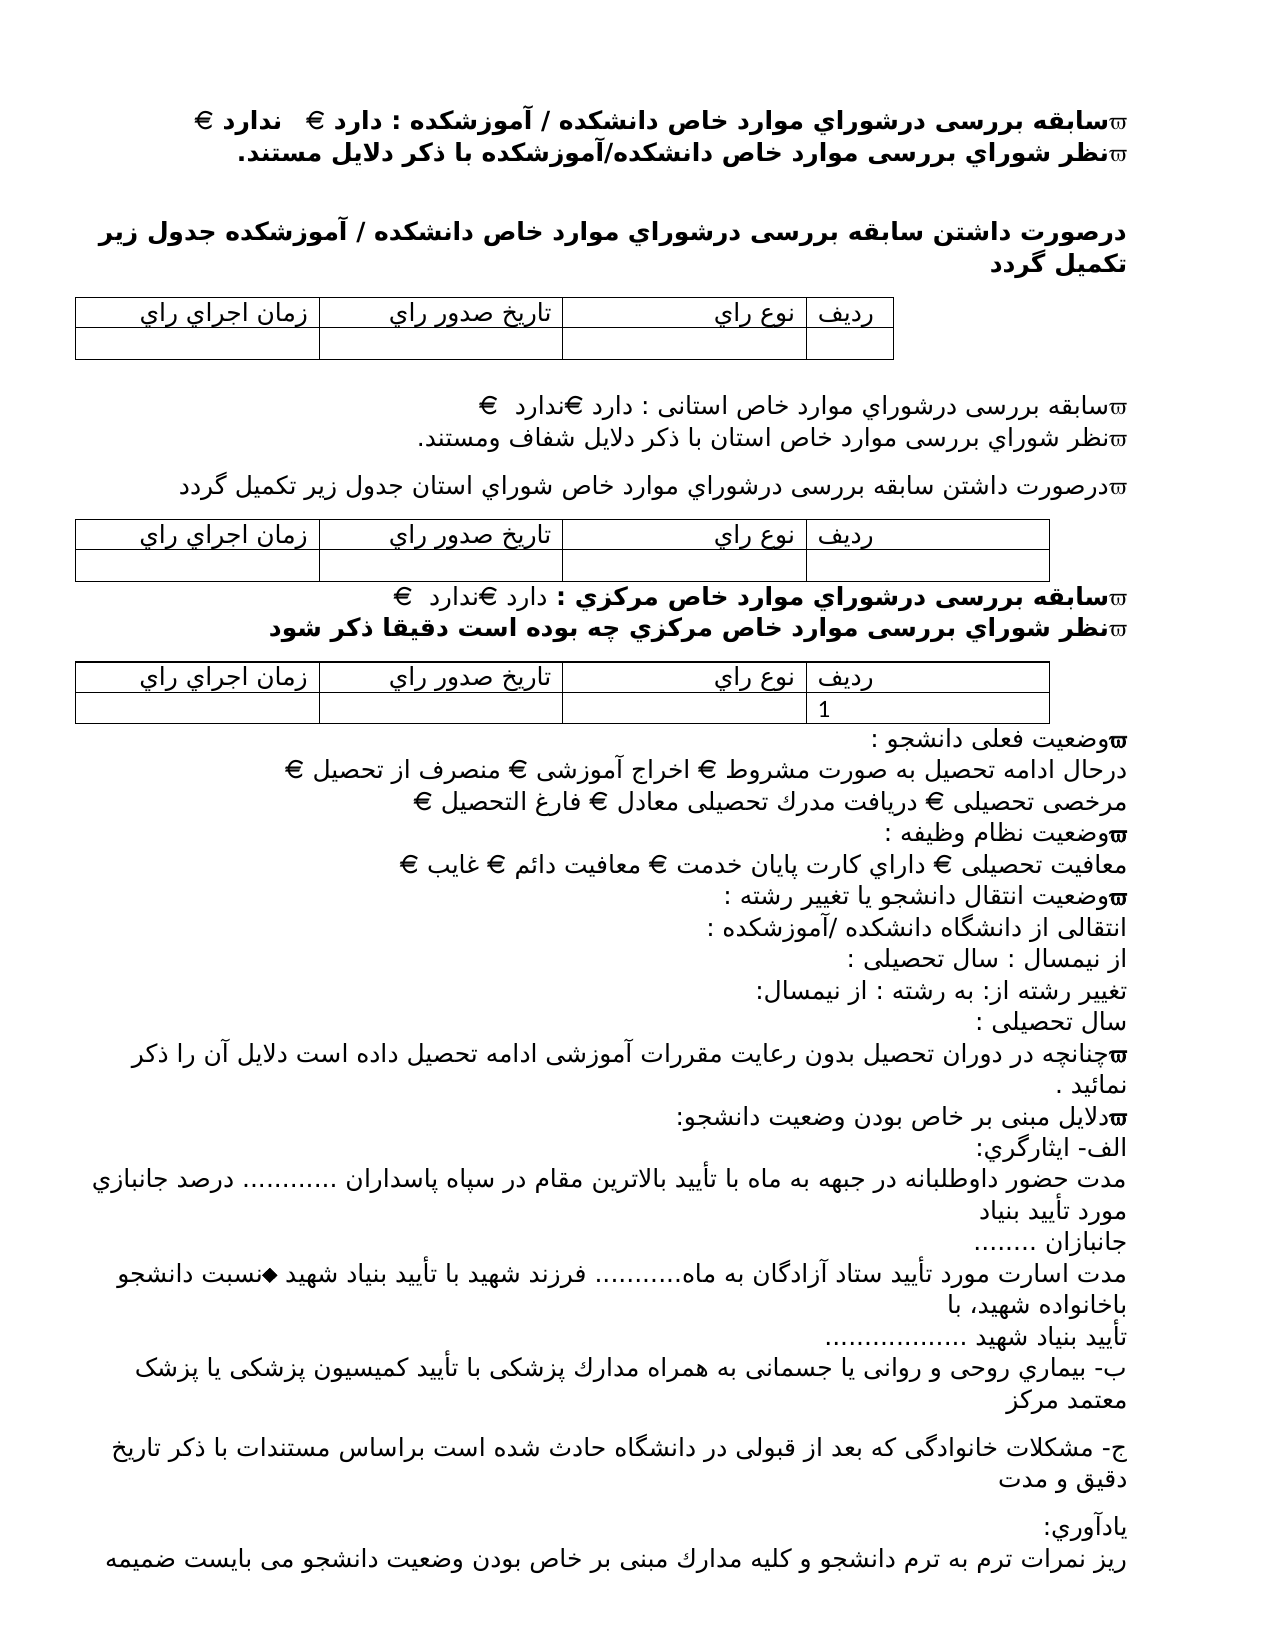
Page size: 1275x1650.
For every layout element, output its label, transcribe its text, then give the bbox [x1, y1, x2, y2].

table_cell 1 [807, 693, 1049, 723]
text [75, 1513, 1127, 1573]
table_cell [563, 550, 806, 581]
table_header زمان اجراي راي [76, 663, 319, 692]
table_cell [563, 328, 806, 359]
table_cell [76, 693, 319, 723]
table_cell [76, 328, 319, 359]
table_cell [563, 693, 806, 723]
table_cell [76, 550, 319, 581]
text سابقه بررسی درشوراي موارد خاص دانشکده / آموزشکده : دارد ندارد نظر شوراي بررسی موارد خاص دانشکده/آموزشکده با ذکر دلایل مستند. [75, 75, 1127, 167]
text سابقه بررسی درشوراي موارد خاص مرکزي : دارد ندارد نظر شوراي بررسی موارد خاص مرکزي چه بوده است دقیقا ذکر شود [75, 582, 1127, 642]
table_header تاریخ صدور راي [320, 298, 562, 327]
text سابقه بررسی درشوراي موارد خاص استانی : دارد ندارد نظر شوراي بررسی موارد خاص استان با ذکر دلایل شفاف ومستند. [75, 360, 1127, 452]
table_header ردیف [807, 663, 1049, 692]
table_cell [320, 550, 562, 581]
text وضعیت فعلی دانشجو : درحال ادامه تحصیل به صورت مشروط اخراج آموزشی منصرف از تحصیل مرخصی تحصیلی دریافت مدرك تحصیلی معادل فارغ التحصیل وضعیت نظام وظیفه : معافیت تحصیلی داراي کارت پایان خدمت معافیت دائم غایب وضعیت انتقال دانشجو یا تغییر رشته : انتقالی از دانشگاه دانشکده /آموزشکده : از نیمسال : سال تحصیلی : تغییر رشته از: به رشته : از نیمسال: سال تحصیلی : چنانچه در دوران تحصیل بدون رعایت مقررات آموزشی ادامه تحصیل داده است دلایل آن را ذکر نمائید . دلایل مبنی بر خاص بودن وضعیت دانشجو: الف- ایثارگري: مدت حضور داوطلبانه در جبهه به ماه با تأیید بالاترین مقام در سپاه پاسداران ............ درصد جانبازي مورد تأیید بنیاد جانبازان ........ مدت اسارت مورد تأیید ستاد آزادگان به ماه........... فرزند شهید با تأیید بنیاد شهید نسبت دانشجو باخانواده شهید، با تأیید بنیاد شهید .................. ب- بیماري روحی و روانی یا جسمانی به همراه مدارك پزشکی با تأیید کمیسیون پزشکی یا پزشک معتمد مرکز [75, 724, 1127, 1414]
table_cell [320, 693, 562, 723]
table_cell [320, 328, 562, 359]
table_header زمان اجراي راي [76, 520, 319, 549]
table_header نوع راي [563, 298, 806, 327]
table_header ردیف [807, 520, 1049, 549]
table_header تاریخ صدور راي [320, 663, 562, 692]
table_header نوع راي [563, 663, 806, 692]
text درصورت داشتن سابقه بررسی درشوراي موارد خاص دانشکده / آموزشکده جدول زیر تکمیل گردد [75, 186, 1127, 278]
text درصورت داشتن سابقه بررسی درشوراي موارد خاص شوراي استان جدول زیر تکمیل گردد [75, 471, 1127, 500]
table_header ردیف [807, 298, 893, 327]
table_header زمان اجراي راي [76, 298, 319, 327]
table_header تاریخ صدور راي [320, 520, 562, 549]
table_header نوع راي [563, 520, 806, 549]
text ج- مشکلات خانوادگی که بعد از قبولی در دانشگاه حادث شده است براساس مستندات با ذکر تاریخ دقیق و مدت [75, 1433, 1127, 1494]
table_cell [807, 328, 893, 359]
table_cell [807, 550, 1049, 581]
